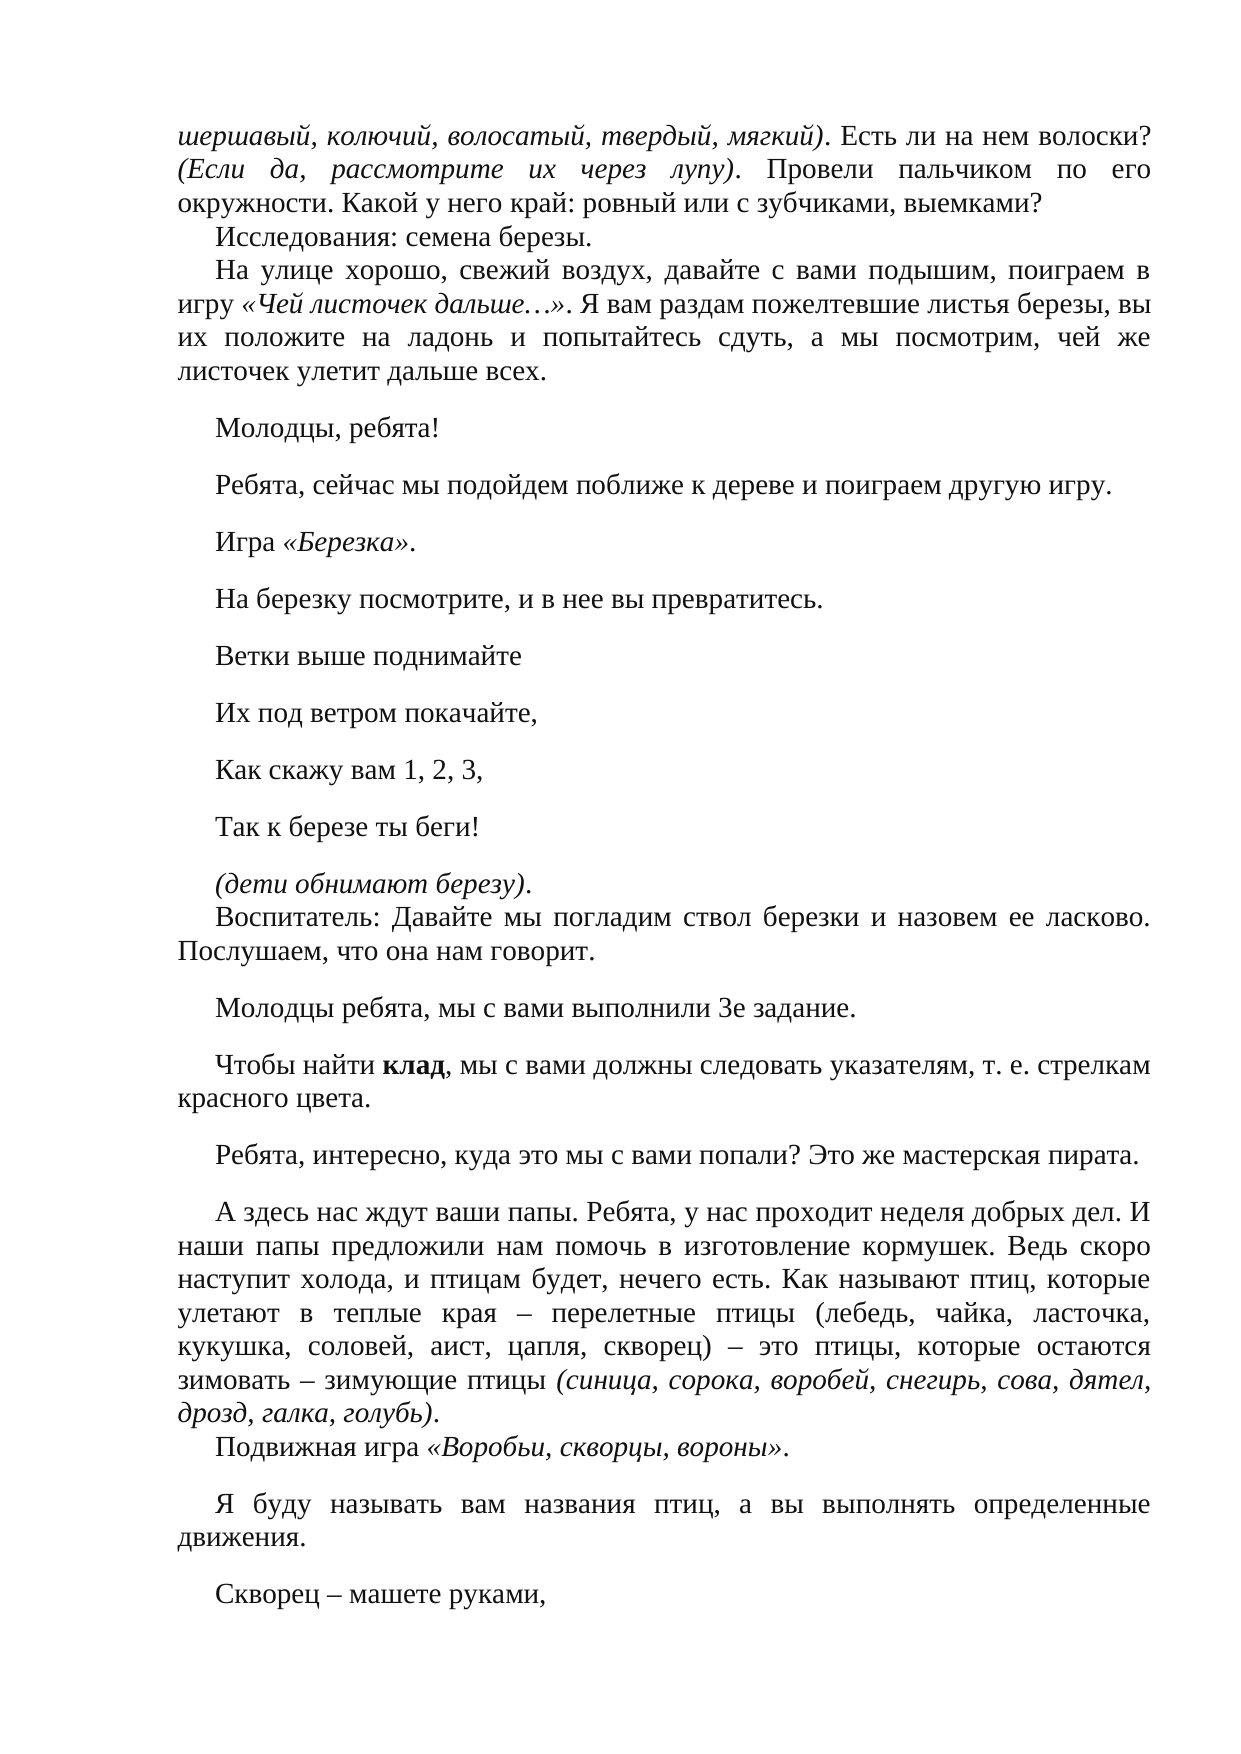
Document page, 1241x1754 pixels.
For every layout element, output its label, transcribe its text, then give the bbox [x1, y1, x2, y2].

text Чтобы найти клад, мы с вами должны следовать указателям, т. е. стрелкам красного цвета. [177, 1047, 1152, 1114]
text Молодцы, ребята! [177, 410, 1152, 443]
text А здесь нас ждут ваши папы. Ребята, у нас проходит неделя добрых дел. И наши папы предложили нам помочь в изготовление кормушек. Ведь скоро наступит холода, и птицам будет, нечего есть. Как называют птиц, которые улетают в теплые края – перелетные птицы (лебедь, чайка, ласточка, кукушка, соловей, аист, цапля, скворец) – это птицы, которые остаются зимовать – зимующие птицы (синица, сорока, воробей, снегирь, сова, дятел, дрозд, галка, голубь). [177, 1194, 1152, 1429]
text Ветки выше поднимайте [177, 638, 1152, 671]
text На березку посмотрите, и в нее вы превратитесь. [177, 581, 1152, 614]
text Подвижная игра «Воробьи, скворцы, вороны». [177, 1429, 1152, 1463]
text Я буду называть вам названия птиц, а вы выполнять определенные движения. [177, 1486, 1152, 1553]
text Исследования: семена березы. [177, 219, 1152, 252]
text Их под ветром покачайте, [177, 695, 1152, 728]
text Ребята, сейчас мы подойдем поближе к дереве и поиграем другую игру. [177, 467, 1152, 500]
text Воспитатель: Давайте мы погладим ствол березки и назовем ее ласково. Послушаем, что она нам говорит. [177, 899, 1152, 966]
text На улице хорошо, свежий воздух, давайте с вами подышим, поиграем в игру «Чей листочек дальше…». Я вам раздам пожелтевшие листья березы, вы их положите на ладонь и попытайтесь сдуть, а мы посмотрим, чей же листочек улетит дальше всех. [177, 252, 1152, 386]
text (дети обнимают березу). [177, 866, 1152, 899]
text Так к березе ты беги! [177, 809, 1152, 842]
text Игра «Березка». [177, 524, 1152, 557]
text Молодцы ребята, мы с вами выполнили 3е задание. [177, 990, 1152, 1023]
text Как скажу вам 1, 2, 3, [177, 752, 1152, 785]
text Скворец – машете руками, [177, 1577, 1152, 1610]
text Ребята, интересно, куда это мы с вами попали? Это же мастерская пирата. [177, 1137, 1152, 1171]
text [177, 118, 1152, 219]
